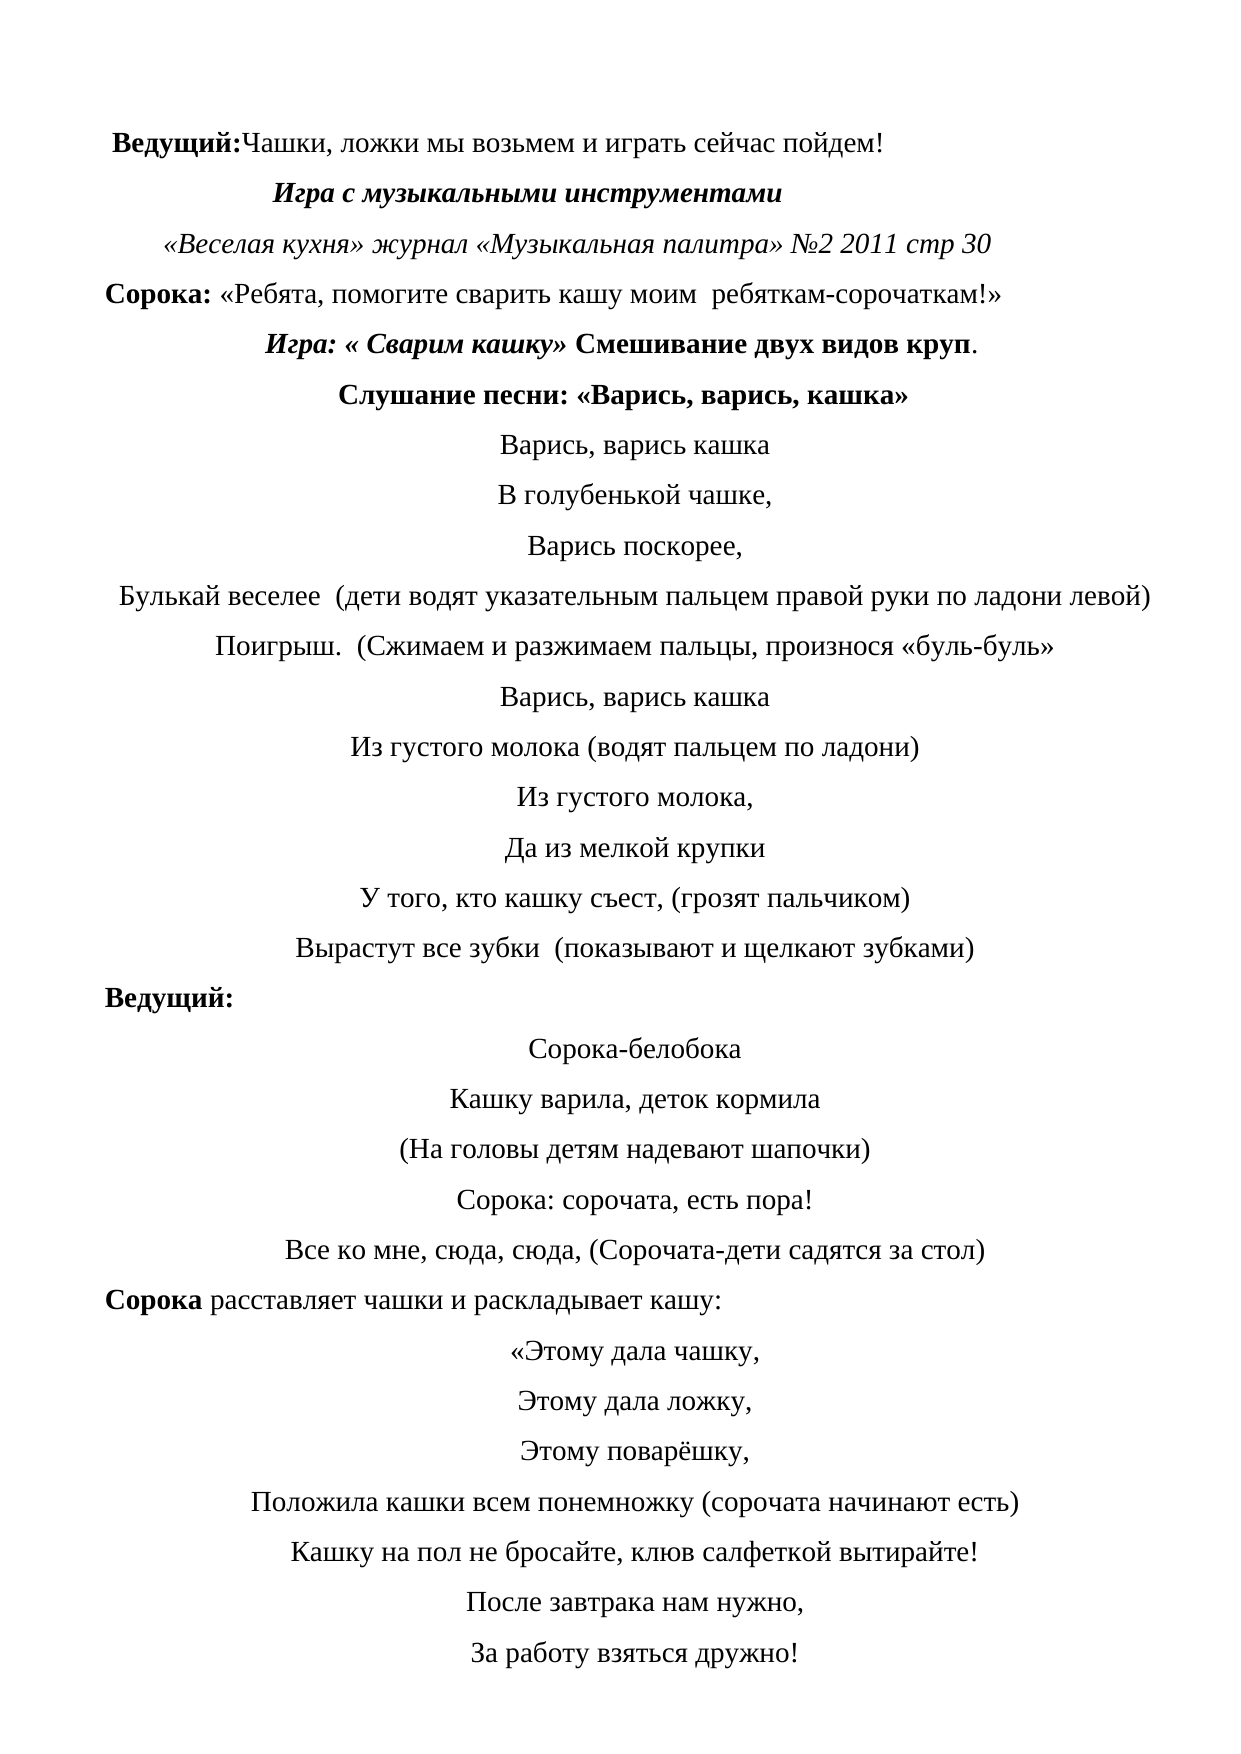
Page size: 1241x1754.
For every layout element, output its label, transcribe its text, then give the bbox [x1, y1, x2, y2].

text Из густого молока, [104, 779, 1165, 813]
text Игра с музыкальными инструментами [104, 176, 1165, 209]
text Игра: « Сварим кашку» Смешивание двух видов круп. [104, 327, 1165, 360]
text В голубенькой чашке, [104, 477, 1165, 511]
text Сорока: «Ребята, помогите сварить кашу моим ребяткам-сорочаткам!» [104, 276, 1165, 310]
text Сорока-белобока [104, 1031, 1165, 1064]
text Вырастут все зубки (показывают и щелкают зубками) [104, 930, 1165, 964]
text Слушание песни: «Варись, варись, кашка» [104, 377, 1165, 410]
text Сорока расставляет чашки и раскладывает кашу: [104, 1282, 1165, 1316]
text Ведущий: [104, 981, 1165, 1014]
text За работу взяться дружно! [104, 1635, 1165, 1668]
text Этому дала ложку, [104, 1383, 1165, 1417]
text У того, кто кашку съест, (грозят пальчиком) [104, 880, 1165, 913]
text Варись, варись кашка [104, 427, 1165, 461]
text «Веселая кухня» журнал «Музыкальная палитра» №2 2011 стр 30 [104, 226, 1165, 259]
text Варись, варись кашка [104, 679, 1165, 712]
text Варись поскорее, [104, 528, 1165, 561]
text Булькай веселее (дети водят указательным пальцем правой руки по ладони левой) [104, 578, 1165, 612]
text (На головы детям надевают шапочки) [104, 1132, 1165, 1165]
text Этому поварёшку, [104, 1433, 1165, 1467]
text Из густого молока (водят пальцем по ладони) [104, 729, 1165, 763]
text После завтрака нам нужно, [104, 1584, 1165, 1618]
text Ведущий:Чашки, ложки мы возьмем и играть сейчас пойдем! [104, 125, 1165, 159]
text Положила кашки всем понемножку (сорочата начинают есть) [104, 1484, 1165, 1517]
text Кашку на пол не бросайте, клюв салфеткой вытирайте! [104, 1534, 1165, 1568]
text Кашку варила, деток кормила [104, 1081, 1165, 1115]
text «Этому дала чашку, [104, 1333, 1165, 1366]
text Да из мелкой крупки [104, 830, 1165, 863]
text Сорока: сорочата, есть пора! [104, 1182, 1165, 1215]
text Все ко мне, сюда, сюда, (Сорочата-дети садятся за стол) [104, 1232, 1165, 1266]
text Поигрыш. (Сжимаем и разжимаем пальцы, произнося «буль-буль» [104, 628, 1165, 662]
